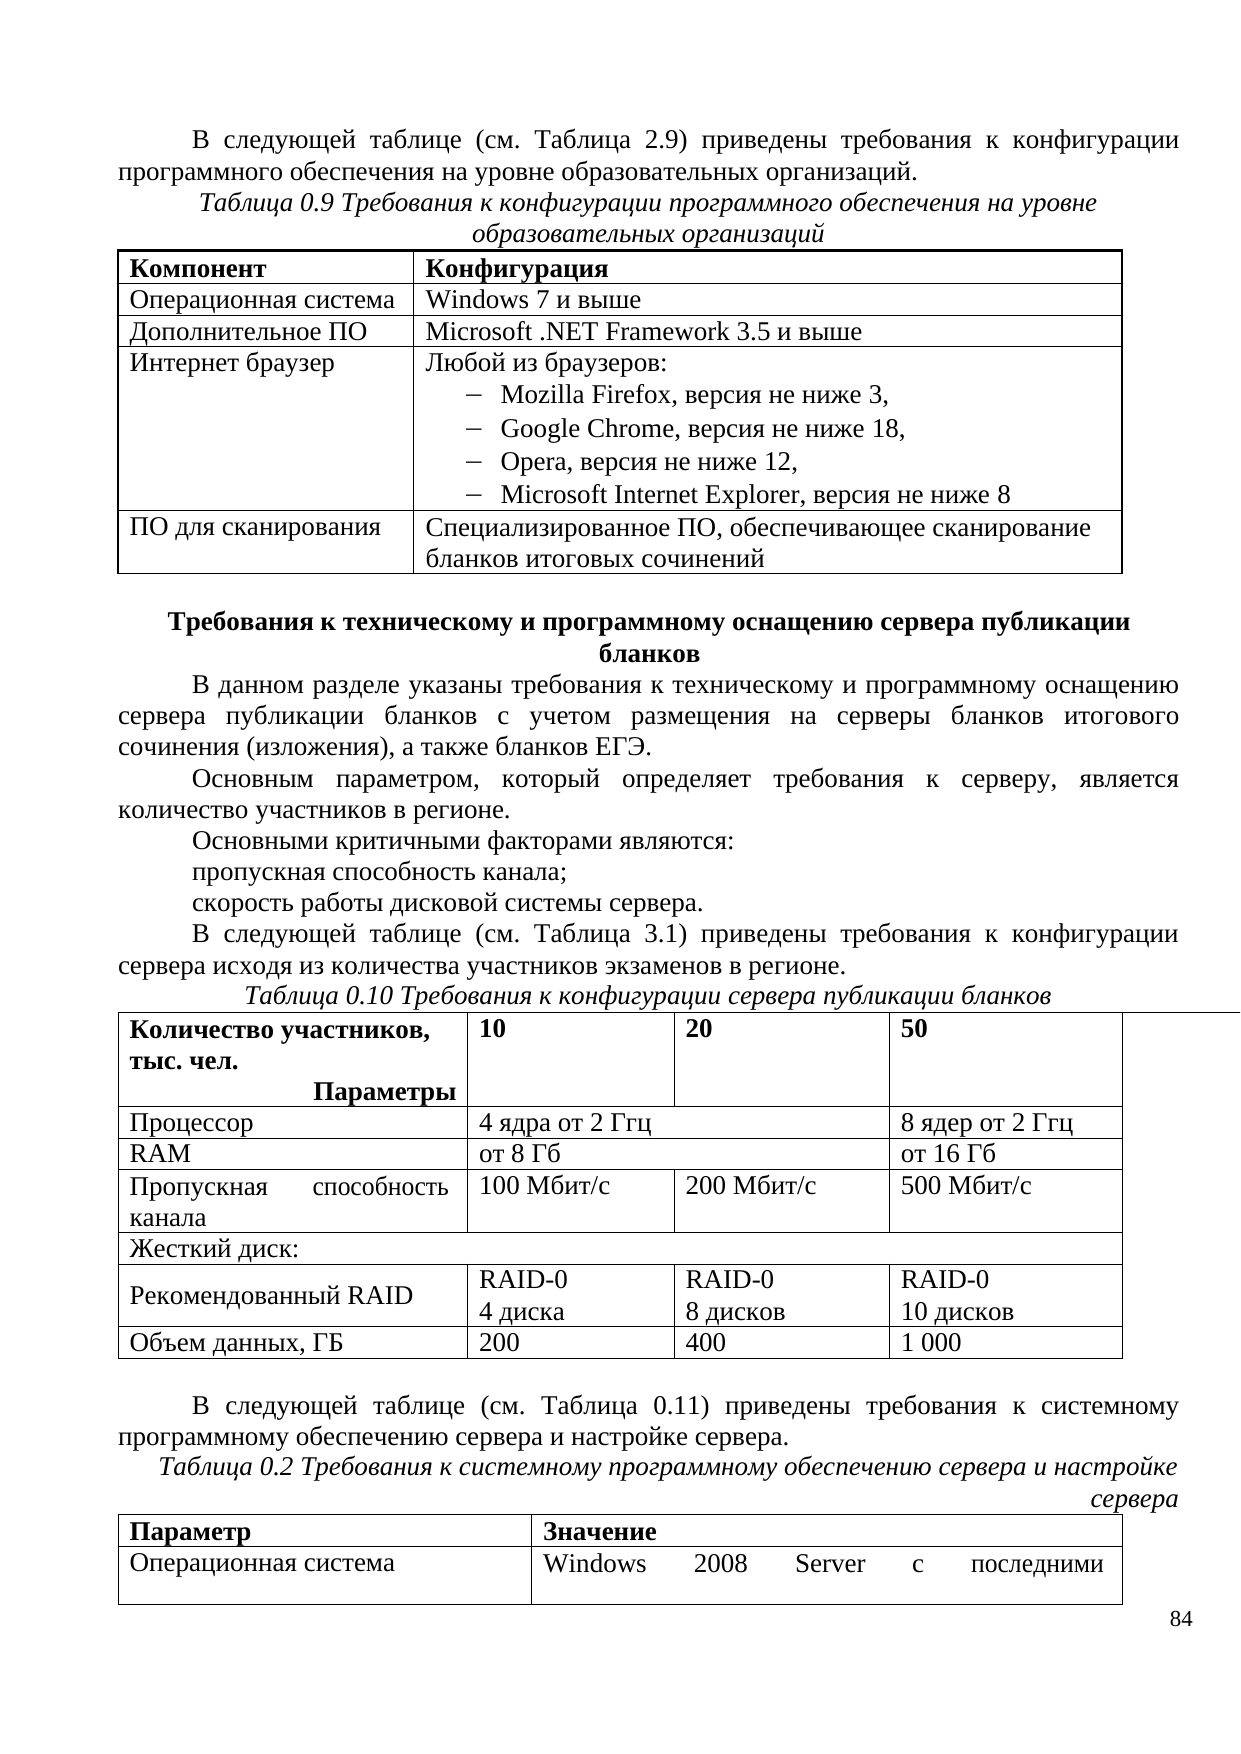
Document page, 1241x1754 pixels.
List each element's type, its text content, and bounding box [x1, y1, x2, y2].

table_header Значение [532, 1515, 1122, 1546]
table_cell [532, 1547, 1122, 1603]
table_cell RAID-0 4 диска [468, 1265, 674, 1326]
text В следующей таблице (см. Таблица 3.1) приведены требования к конфигурации сервера исходя из количества участников экзаменов в регионе. [118, 918, 1180, 980]
table_header Количество участников, тыс. чел. Параметры [119, 1013, 467, 1106]
table_header Компонент [119, 252, 413, 283]
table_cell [119, 1547, 531, 1603]
table_cell 4 ядра от 2 Ггц [468, 1107, 889, 1137]
table_cell Рекомендованный RAID [119, 1265, 467, 1326]
table_cell 200 [468, 1327, 674, 1357]
table_cell Любой из браузеров: Mozilla Firefox, версия не ниже 3, Google Chrome, версия не ниже 18, Opera, версия не ниже 12, Microsoft Internet Explorer, версия не ниже 8 [414, 347, 1121, 510]
text Основным параметром, который определяет требования к серверу, является количество участников в регионе. [118, 762, 1180, 824]
table_cell RAID-0 10 дисков [890, 1265, 1122, 1326]
table_cell 400 [675, 1327, 889, 1357]
table_cell Windows 7 и выше [414, 284, 1121, 315]
table_header Конфигурация [414, 252, 1121, 283]
table_cell Интернет браузер [119, 347, 413, 510]
table_cell ПО для сканирования [119, 511, 413, 573]
table_header Параметр [119, 1515, 531, 1546]
text В следующей таблице (см. Таблица 0.11) приведены требования к системному программному обеспечению сервера и настройке сервера. [118, 1389, 1181, 1451]
table_cell Microsoft .NET Framework 3.5 и выше [414, 316, 1121, 346]
table_cell от 8 Гб [468, 1139, 889, 1169]
table_cell 100 Мбит/с [468, 1170, 674, 1232]
table_cell Процессор [119, 1107, 467, 1137]
text Таблица 0.9 Требования к конфигурации программного обеспечения на уровне образовательных организаций [116, 186, 1183, 248]
text Основными критичными факторами являются: пропускная способность канала; [192, 824, 737, 886]
table_cell Специализированное ПО, обеспечивающее сканирование бланков итоговых сочинений [414, 511, 1121, 573]
table_cell Жесткий диск: [119, 1233, 1122, 1263]
text Таблица 0.2 Требования к системному программному обеспечению сервера и настройке [106, 1451, 1181, 1482]
table_cell 500 Мбит/с [890, 1170, 1122, 1232]
table_cell Операционная система [119, 284, 413, 315]
text В следующей таблице (см. Таблица 2.9) приведены требования к конфигурации программного обеспечения на уровне образовательных организаций. [118, 124, 1181, 186]
table_header 10 [468, 1013, 674, 1106]
table_cell RAID-0 8 дисков [675, 1265, 889, 1326]
text В данном разделе указаны требования к техническому и программному оснащению сервера публикации бланков с учетом размещения на серверы бланков итогового сочинения (изложения), а также бланков ЕГЭ. [118, 668, 1181, 761]
table_cell Объем данных, ГБ [119, 1327, 467, 1357]
text скорость работы дисковой системы сервера. [192, 887, 1192, 918]
table_header 50 [890, 1013, 1122, 1106]
text сервера [106, 1482, 1181, 1513]
subtitle Требования к техническому и программному оснащению сервера публикации бланков [139, 606, 1160, 668]
table_header 20 [675, 1013, 889, 1106]
table_cell 1 000 [890, 1327, 1122, 1357]
table_cell Пропускная способность канала [119, 1170, 467, 1232]
table_cell 200 Мбит/с [675, 1170, 889, 1232]
table_cell Дополнительное ПО [119, 316, 413, 346]
table_cell RAM [119, 1139, 467, 1169]
text Таблица 0.10 Требования к конфигурации сервера публикации бланков [116, 980, 1183, 1011]
table_cell 8 ядер от 2 Ггц [890, 1107, 1122, 1137]
table_cell от 16 Гб [890, 1139, 1122, 1169]
